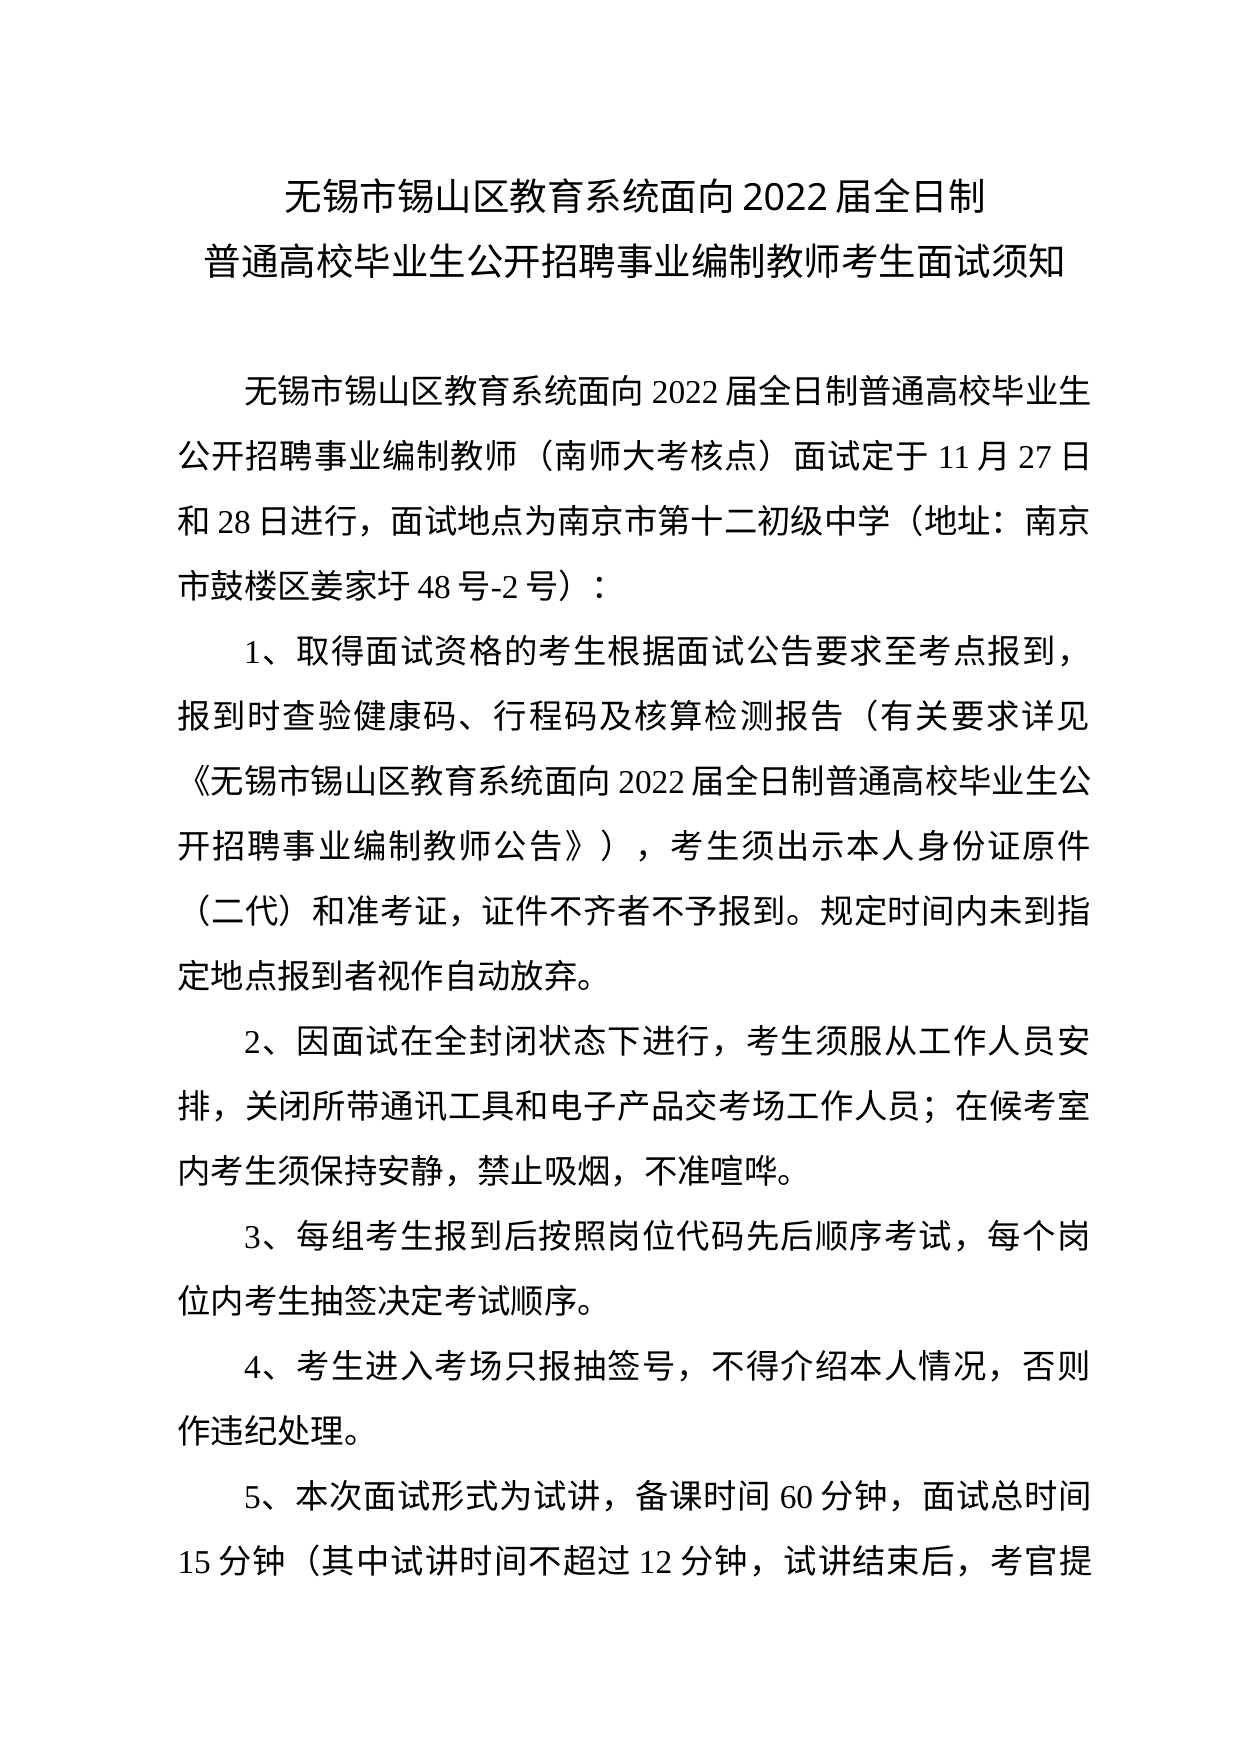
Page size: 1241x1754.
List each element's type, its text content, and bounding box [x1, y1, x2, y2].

text 1、取得面试资格的考生根据面试公告要求至考点报到，报到时查验健康码、行程码及核算检测报告（有关要求详见《无锡市锡山区教育系统面向2022届全日制普通高校毕业生公开招聘事业编制教师公告》），考生须出示本人身份证原件（二代）和准考证，证件不齐者不予报到。规定时间内未到指定地点报到者视作自动放弃。 [177, 617, 1092, 1007]
text 无锡市锡山区教育系统面向2022届全日制普通高校毕业生公开招聘事业编制教师（南师大考核点）面试定于11月27日和28日进行，面试地点为南京市第十二初级中学（地址：南京市鼓楼区姜家圩48号-2号）： [177, 357, 1092, 617]
text 普通高校毕业生公开招聘事业编制教师考生面试须知 [177, 227, 1092, 292]
text 3、每组考生报到后按照岗位代码先后顺序考试，每个岗位内考生抽签决定考试顺序。 [177, 1202, 1092, 1332]
text 无锡市锡山区教育系统面向2022届全日制 [177, 162, 1092, 227]
text 4、考生进入考场只报抽签号，不得介绍本人情况，否则作违纪处理。 [177, 1332, 1092, 1462]
text 2、因面试在全封闭状态下进行，考生须服从工作人员安排，关闭所带通讯工具和电子产品交考场工作人员；在候考室内考生须保持安静，禁止吸烟，不准喧哗。 [177, 1007, 1092, 1202]
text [177, 1462, 1092, 1592]
